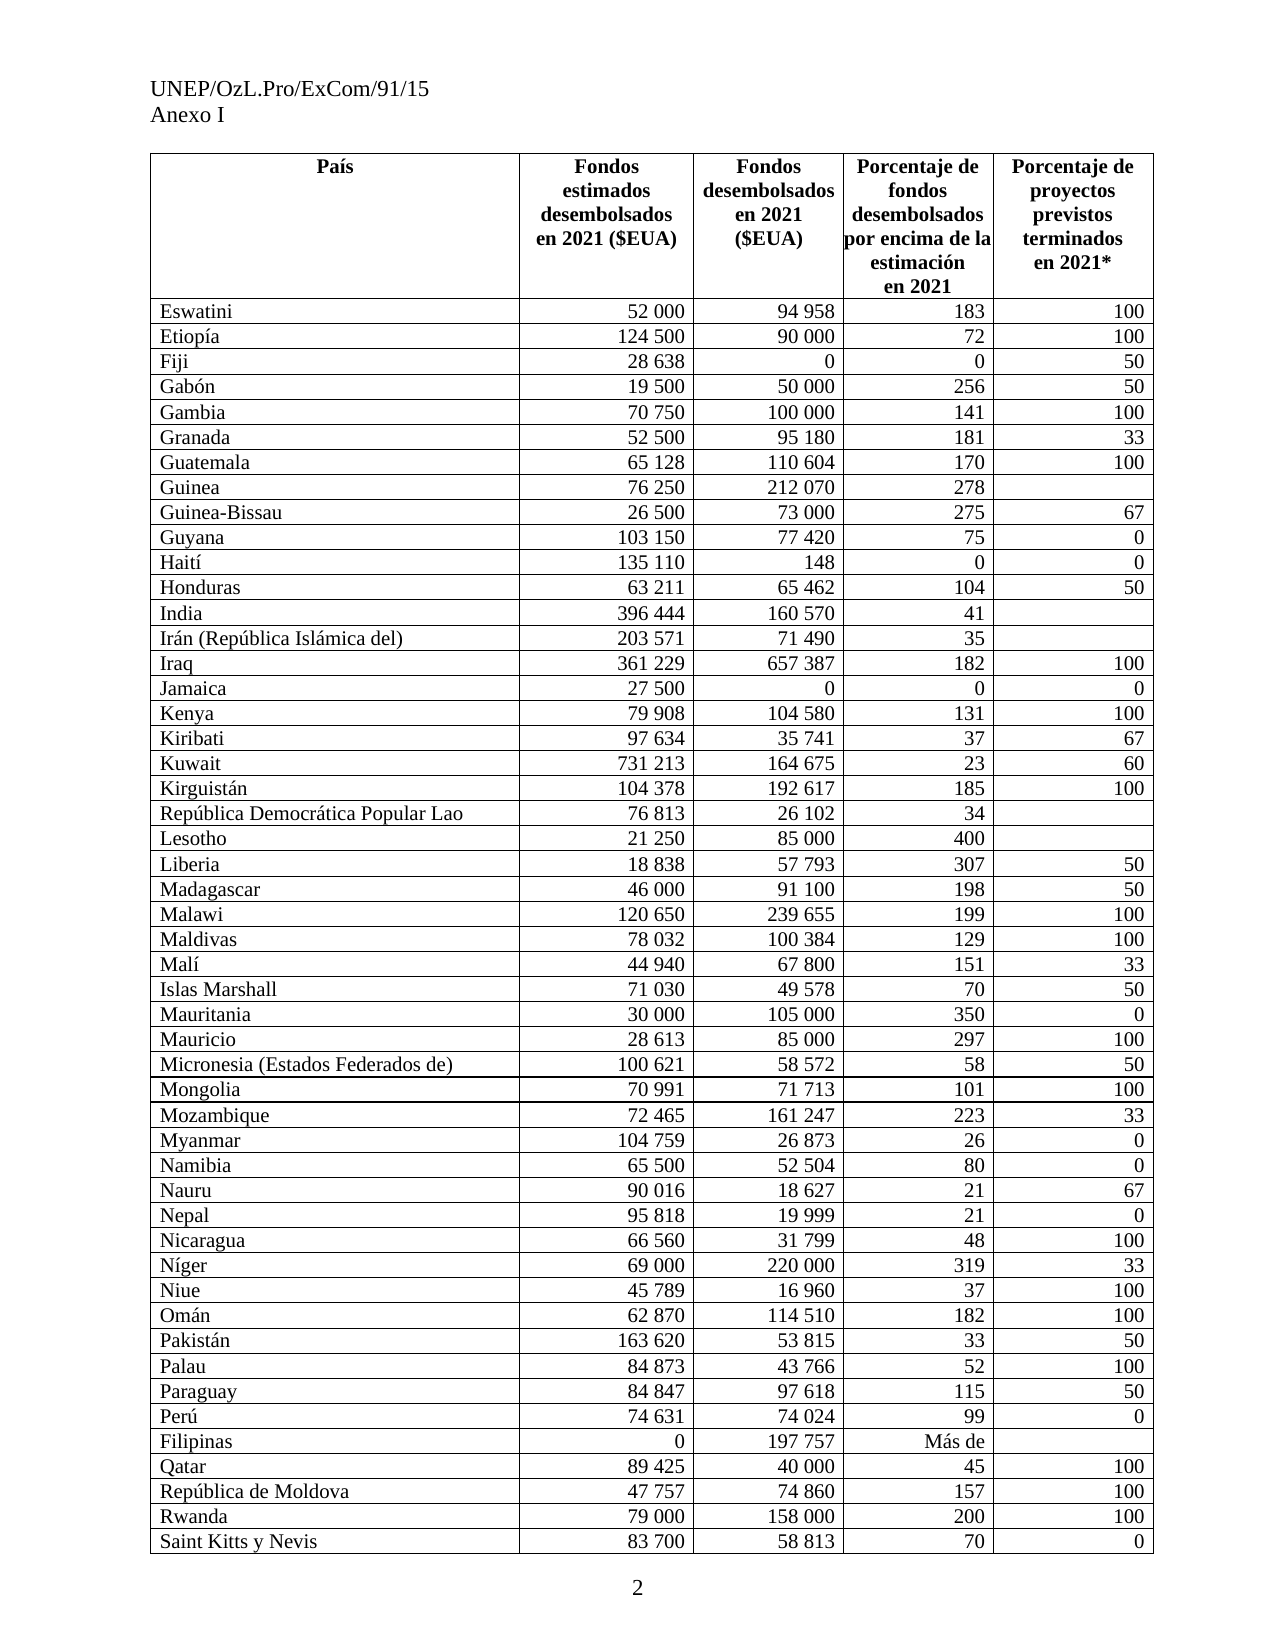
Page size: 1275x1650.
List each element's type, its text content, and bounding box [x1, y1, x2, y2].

table_cell 26 500 [520, 500, 693, 524]
table_cell 90 000 [694, 324, 843, 348]
table_cell 100 [994, 450, 1153, 474]
table_cell 19 999 [694, 1203, 843, 1227]
table_cell 275 [844, 500, 993, 524]
table_cell 183 [844, 299, 993, 323]
table_cell 52 000 [520, 299, 693, 323]
table_cell Lesotho [151, 826, 519, 850]
table_cell [994, 626, 1153, 649]
table_cell India [151, 600, 519, 624]
table_cell 110 604 [694, 450, 843, 474]
table_cell 83 700 [520, 1529, 693, 1553]
table_cell Malawi [151, 902, 519, 926]
table_cell 91 100 [694, 877, 843, 901]
table_cell 72 [844, 324, 993, 348]
table_cell 70 [844, 977, 993, 1001]
table_cell 27 500 [520, 676, 693, 700]
table_cell 52 [844, 1354, 993, 1378]
table_cell 18 627 [694, 1178, 843, 1202]
table_cell Guatemala [151, 450, 519, 474]
table_cell 33 [994, 952, 1153, 976]
table_cell 44 940 [520, 952, 693, 976]
table_cell 278 [844, 475, 993, 499]
table_cell 31 799 [694, 1228, 843, 1252]
table_cell 161 247 [694, 1103, 843, 1127]
table_cell 50 [994, 1052, 1153, 1076]
table_header País [151, 154, 519, 298]
table_cell 99 [844, 1404, 993, 1428]
table_cell 223 [844, 1103, 993, 1127]
table_cell 77 420 [694, 525, 843, 549]
table_cell 0 [844, 349, 993, 373]
table_cell 203 571 [520, 626, 693, 649]
table_cell 33 [994, 1103, 1153, 1127]
table_cell 182 [844, 1303, 993, 1327]
table_cell Iraq [151, 651, 519, 675]
table_cell Kiribati [151, 726, 519, 750]
table_cell 53 815 [694, 1329, 843, 1352]
table_cell 62 870 [520, 1303, 693, 1327]
table_cell 85 000 [694, 1027, 843, 1051]
table_cell 0 [994, 1529, 1153, 1553]
table_cell 307 [844, 851, 993, 876]
table_cell 200 [844, 1504, 993, 1528]
table_cell 256 [844, 375, 993, 398]
table_cell 100 [994, 324, 1153, 348]
table_cell 731 213 [520, 751, 693, 775]
table_cell 73 000 [694, 500, 843, 524]
table_cell República Democrática Popular Lao [151, 801, 519, 825]
table_cell Pakistán [151, 1329, 519, 1352]
table_cell Maldivas [151, 927, 519, 951]
table_cell Liberia [151, 851, 519, 876]
table_cell 0 [994, 525, 1153, 549]
table_cell 71 490 [694, 626, 843, 649]
table_cell 100 [994, 1303, 1153, 1327]
table_cell 70 [844, 1529, 993, 1553]
table_cell 50 [994, 851, 1153, 876]
table_cell Nauru [151, 1178, 519, 1202]
table_cell 37 [844, 726, 993, 750]
table_cell 28 638 [520, 349, 693, 373]
table_cell 65 462 [694, 575, 843, 599]
table_cell 396 444 [520, 600, 693, 624]
table_cell 657 387 [694, 651, 843, 675]
table_cell 43 766 [694, 1354, 843, 1378]
table_cell 75 [844, 525, 993, 549]
table_cell 84 847 [520, 1379, 693, 1403]
table_cell 41 [844, 600, 993, 624]
table_cell 400 [844, 826, 993, 850]
table_cell Níger [151, 1253, 519, 1277]
table_cell 78 032 [520, 927, 693, 951]
table_cell 220 000 [694, 1253, 843, 1277]
table_cell 94 958 [694, 299, 843, 323]
table_cell 69 000 [520, 1253, 693, 1277]
table_cell 100 [994, 927, 1153, 951]
table_cell 71 713 [694, 1078, 843, 1101]
table_cell Saint Kitts y Nevis [151, 1529, 519, 1553]
table_cell 163 620 [520, 1329, 693, 1352]
table_header Fondos estimados desembolsados en 2021 ($EUA) [520, 154, 693, 298]
table_cell 89 425 [520, 1454, 693, 1478]
table_cell 0 [994, 676, 1153, 700]
table_cell 157 [844, 1479, 993, 1503]
table_cell [994, 1429, 1153, 1453]
table_cell 26 102 [694, 801, 843, 825]
table_cell 67 [994, 500, 1153, 524]
table_cell 63 211 [520, 575, 693, 599]
table_cell [994, 600, 1153, 624]
table_cell Nicaragua [151, 1228, 519, 1252]
table_cell Mauritania [151, 1002, 519, 1026]
table_cell 0 [520, 1429, 693, 1453]
table_cell 19 500 [520, 375, 693, 398]
table_cell Guyana [151, 525, 519, 549]
table_cell Rwanda [151, 1504, 519, 1528]
table_cell 76 813 [520, 801, 693, 825]
table_cell 50 [994, 1379, 1153, 1403]
table_cell 46 000 [520, 877, 693, 901]
table_cell Irán (República Islámica del) [151, 626, 519, 649]
table_cell 0 [994, 1128, 1153, 1152]
table_cell 148 [694, 550, 843, 574]
table_cell 50 [994, 977, 1153, 1001]
table_cell 37 [844, 1278, 993, 1302]
table_cell 0 [694, 349, 843, 373]
table_cell Paraguay [151, 1379, 519, 1403]
table_cell 74 860 [694, 1479, 843, 1503]
table_cell 74 024 [694, 1404, 843, 1428]
table_cell 45 789 [520, 1278, 693, 1302]
table_cell 104 378 [520, 776, 693, 800]
table_cell 65 128 [520, 450, 693, 474]
table_cell Malí [151, 952, 519, 976]
table_cell 0 [994, 550, 1153, 574]
table_cell 135 110 [520, 550, 693, 574]
table_cell República de Moldova [151, 1479, 519, 1503]
table_cell Más de [844, 1429, 993, 1453]
table_cell Perú [151, 1404, 519, 1428]
table_cell 30 000 [520, 1002, 693, 1026]
table_cell 100 [994, 1454, 1153, 1478]
table_cell 23 [844, 751, 993, 775]
table_cell 104 [844, 575, 993, 599]
table_cell 21 [844, 1203, 993, 1227]
table_cell 115 [844, 1379, 993, 1403]
table_cell Nepal [151, 1203, 519, 1227]
table_cell 21 [844, 1178, 993, 1202]
table_cell 350 [844, 1002, 993, 1026]
table_cell 100 [994, 651, 1153, 675]
table_cell Islas Marshall [151, 977, 519, 1001]
table_cell 33 [844, 1329, 993, 1352]
table_cell 85 000 [694, 826, 843, 850]
table_cell 129 [844, 927, 993, 951]
table_cell Guinea [151, 475, 519, 499]
table_cell 79 000 [520, 1504, 693, 1528]
table_cell 199 [844, 902, 993, 926]
table_cell 72 465 [520, 1103, 693, 1127]
table_cell 0 [994, 1002, 1153, 1026]
table_cell 100 [994, 902, 1153, 926]
table_cell 49 578 [694, 977, 843, 1001]
table_header Porcentaje de fondos desembolsados por encima de la estimación en 2021 [844, 154, 993, 298]
table_cell 67 [994, 726, 1153, 750]
table_cell 114 510 [694, 1303, 843, 1327]
table_cell 65 500 [520, 1153, 693, 1177]
table_cell [994, 801, 1153, 825]
table_cell 95 818 [520, 1203, 693, 1227]
table_cell 361 229 [520, 651, 693, 675]
table_cell Etiopía [151, 324, 519, 348]
table_cell 67 800 [694, 952, 843, 976]
table_cell 100 [994, 1027, 1153, 1051]
table_cell Madagascar [151, 877, 519, 901]
table_cell 160 570 [694, 600, 843, 624]
table_cell 170 [844, 450, 993, 474]
table_cell Namibia [151, 1153, 519, 1177]
table_cell 239 655 [694, 902, 843, 926]
table_cell 100 [994, 299, 1153, 323]
table_cell 58 813 [694, 1529, 843, 1553]
table_cell Mozambique [151, 1103, 519, 1127]
table_cell Jamaica [151, 676, 519, 700]
table_cell 212 070 [694, 475, 843, 499]
table_cell 192 617 [694, 776, 843, 800]
table_cell 100 [994, 776, 1153, 800]
table_cell 131 [844, 701, 993, 725]
table_cell 124 500 [520, 324, 693, 348]
table_cell 50 [994, 349, 1153, 373]
table_cell 21 250 [520, 826, 693, 850]
table_cell 50 [994, 575, 1153, 599]
table_cell 16 960 [694, 1278, 843, 1302]
table_cell 97 618 [694, 1379, 843, 1403]
table_cell 100 [994, 1479, 1153, 1503]
table_cell Kuwait [151, 751, 519, 775]
table_cell 120 650 [520, 902, 693, 926]
table_cell 50 [994, 1329, 1153, 1352]
table_cell [994, 826, 1153, 850]
table_cell [994, 475, 1153, 499]
table_cell 182 [844, 651, 993, 675]
table_cell 0 [994, 1153, 1153, 1177]
table_cell 100 384 [694, 927, 843, 951]
table_cell 52 500 [520, 425, 693, 449]
table_cell 0 [994, 1404, 1153, 1428]
table_cell 164 675 [694, 751, 843, 775]
table_cell 158 000 [694, 1504, 843, 1528]
table_cell 26 873 [694, 1128, 843, 1152]
table_cell Mauricio [151, 1027, 519, 1051]
table_cell 45 [844, 1454, 993, 1478]
table_cell 0 [694, 676, 843, 700]
table_cell 100 000 [694, 400, 843, 424]
table_cell 47 757 [520, 1479, 693, 1503]
table_cell 97 634 [520, 726, 693, 750]
table_cell 26 [844, 1128, 993, 1152]
table_cell Fiji [151, 349, 519, 373]
table_cell Kenya [151, 701, 519, 725]
table_cell 100 [994, 1278, 1153, 1302]
table_cell 104 759 [520, 1128, 693, 1152]
table_cell Gambia [151, 400, 519, 424]
table_cell 70 991 [520, 1078, 693, 1101]
table_cell 28 613 [520, 1027, 693, 1051]
table_cell 34 [844, 801, 993, 825]
table_cell 74 631 [520, 1404, 693, 1428]
table_cell 104 580 [694, 701, 843, 725]
table_cell 76 250 [520, 475, 693, 499]
table_cell Omán [151, 1303, 519, 1327]
table_cell Granada [151, 425, 519, 449]
table_cell 105 000 [694, 1002, 843, 1026]
table_header Porcentaje de proyectos previstos terminados en 2021* [994, 154, 1153, 298]
table_cell 319 [844, 1253, 993, 1277]
table_cell 100 621 [520, 1052, 693, 1076]
table_cell Guinea-Bissau [151, 500, 519, 524]
table_cell 70 750 [520, 400, 693, 424]
table_cell 33 [994, 425, 1153, 449]
table_cell Qatar [151, 1454, 519, 1478]
table_cell 52 504 [694, 1153, 843, 1177]
table_cell 18 838 [520, 851, 693, 876]
table_cell 297 [844, 1027, 993, 1051]
table_cell Eswatini [151, 299, 519, 323]
table_cell 33 [994, 1253, 1153, 1277]
table_cell 50 [994, 375, 1153, 398]
table_cell 100 [994, 1078, 1153, 1101]
table_cell 50 000 [694, 375, 843, 398]
table_cell 48 [844, 1228, 993, 1252]
table_cell 100 [994, 400, 1153, 424]
table_cell Kirguistán [151, 776, 519, 800]
table_cell 197 757 [694, 1429, 843, 1453]
table_cell 0 [844, 676, 993, 700]
table_cell 50 [994, 877, 1153, 901]
table_cell Niue [151, 1278, 519, 1302]
table_cell 40 000 [694, 1454, 843, 1478]
table_cell 80 [844, 1153, 993, 1177]
table_cell 71 030 [520, 977, 693, 1001]
table_cell 67 [994, 1178, 1153, 1202]
table_cell Mongolia [151, 1078, 519, 1101]
table_cell 141 [844, 400, 993, 424]
table_cell 90 016 [520, 1178, 693, 1202]
table_cell 58 572 [694, 1052, 843, 1076]
table_cell 101 [844, 1078, 993, 1101]
table_cell 100 [994, 1228, 1153, 1252]
table_cell 66 560 [520, 1228, 693, 1252]
table_cell 35 [844, 626, 993, 649]
table_cell Palau [151, 1354, 519, 1378]
table_cell 79 908 [520, 701, 693, 725]
table_cell 151 [844, 952, 993, 976]
table_cell 181 [844, 425, 993, 449]
table_cell 57 793 [694, 851, 843, 876]
table_cell 95 180 [694, 425, 843, 449]
table_cell Gabón [151, 375, 519, 398]
table_cell 60 [994, 751, 1153, 775]
table_cell 0 [844, 550, 993, 574]
table_cell 103 150 [520, 525, 693, 549]
table_cell 100 [994, 1504, 1153, 1528]
table_cell 0 [994, 1203, 1153, 1227]
table_cell 198 [844, 877, 993, 901]
table_cell 84 873 [520, 1354, 693, 1378]
table_cell Micronesia (Estados Federados de) [151, 1052, 519, 1076]
table_cell Haití [151, 550, 519, 574]
table_cell 100 [994, 701, 1153, 725]
table_cell 58 [844, 1052, 993, 1076]
table_cell 35 741 [694, 726, 843, 750]
table_header Fondos desembolsados en 2021 ($EUA) [694, 154, 843, 298]
table_cell Myanmar [151, 1128, 519, 1152]
table_cell Honduras [151, 575, 519, 599]
table_cell 100 [994, 1354, 1153, 1378]
table_cell Filipinas [151, 1429, 519, 1453]
table_cell 185 [844, 776, 993, 800]
